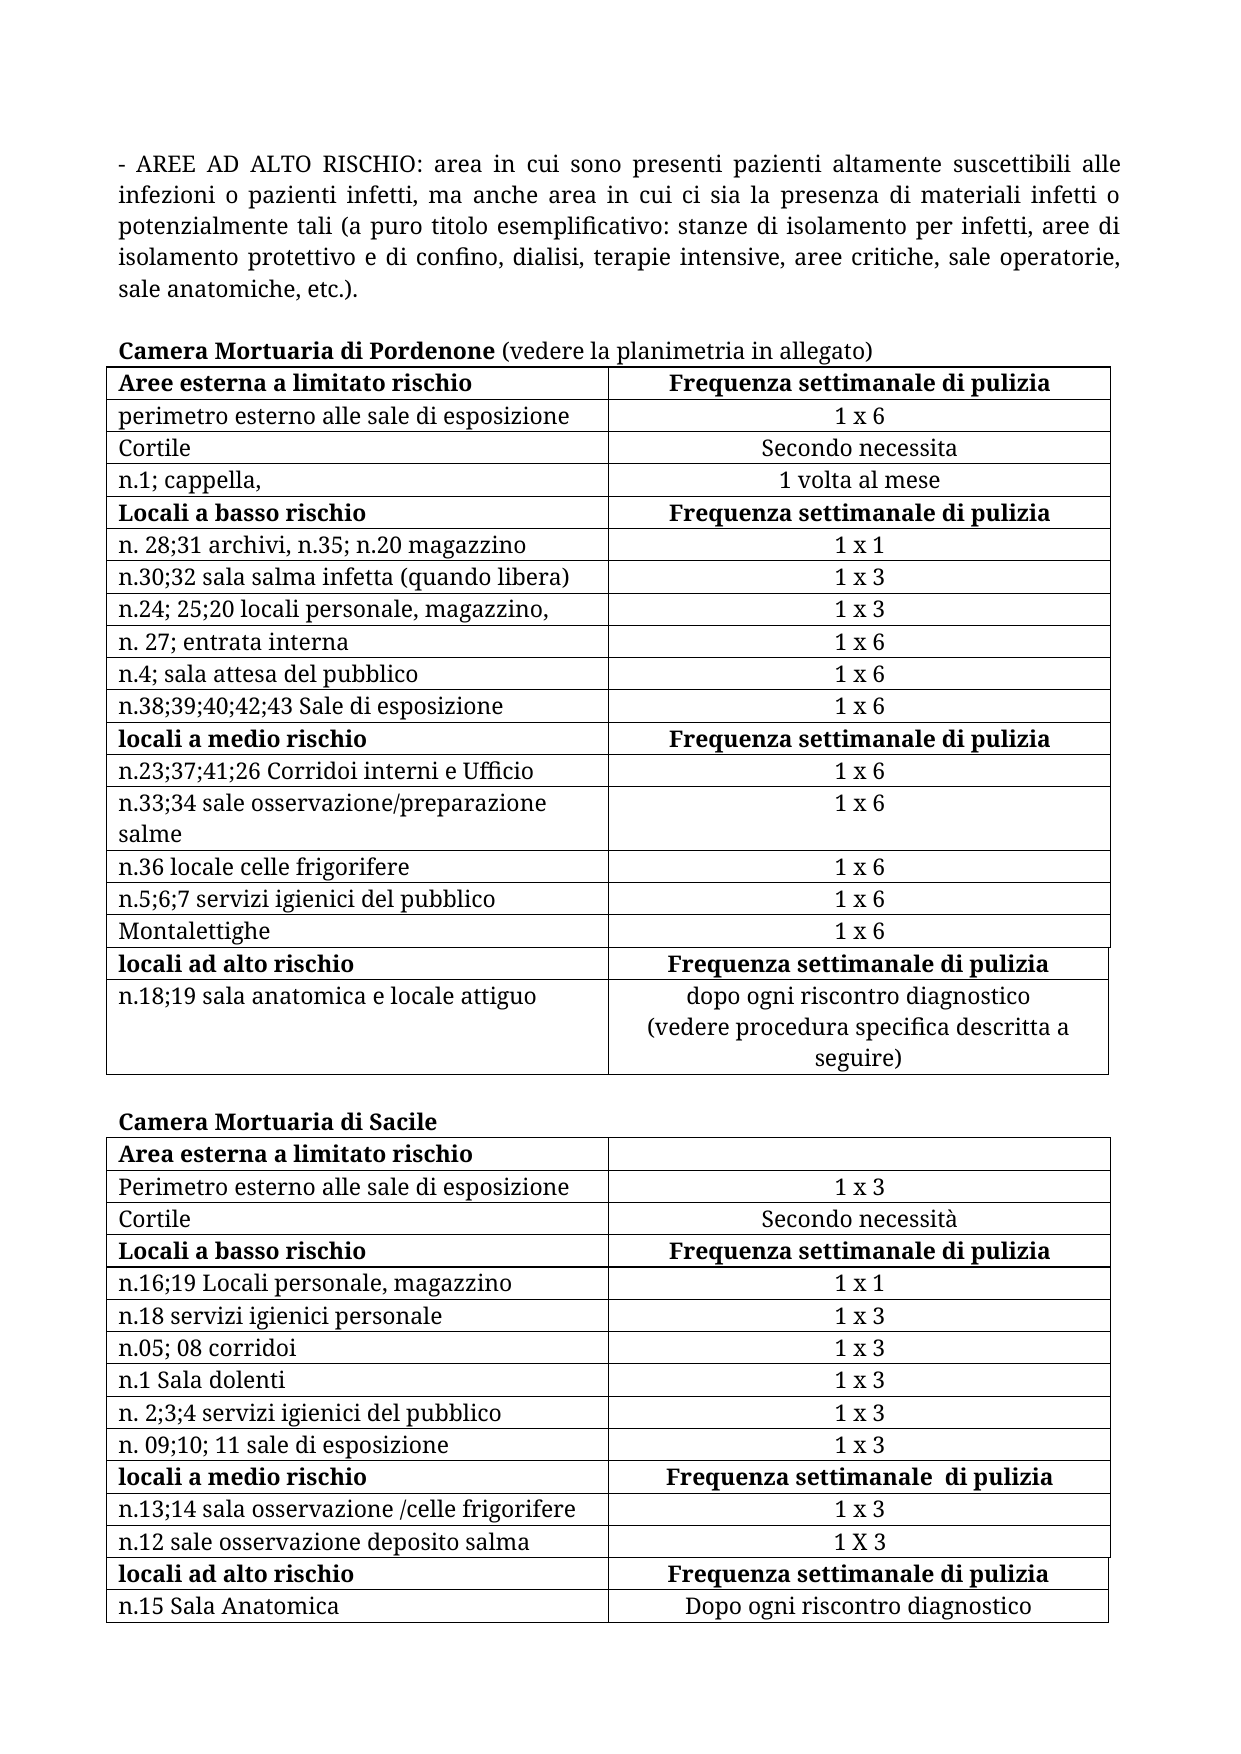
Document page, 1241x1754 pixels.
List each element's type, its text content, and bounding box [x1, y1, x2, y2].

table_cell Cortile [107, 1203, 608, 1234]
table_cell 1 x 3 [609, 1332, 1110, 1363]
table_cell locali a medio rischio [107, 1461, 608, 1492]
table_cell 1 x 6 [609, 400, 1110, 431]
table_cell 1 x 1 [609, 529, 1110, 560]
table_cell 1 x 6 [609, 787, 1110, 850]
table_cell locali ad alto rischio [107, 1558, 608, 1589]
table_cell n.16;19 Locali personale, magazzino [107, 1268, 608, 1299]
table_header Aree esterna a limitato rischio [107, 368, 608, 399]
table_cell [609, 1590, 1108, 1622]
table_cell 1 x 6 [609, 755, 1110, 786]
table_cell 1 x 6 [609, 690, 1110, 722]
table_cell n. 09;10; 11 sale di esposizione [107, 1429, 608, 1460]
table_cell 1 x 1 [609, 1268, 1110, 1299]
table_cell Frequenza settimanale di pulizia [609, 1235, 1110, 1266]
table_cell n.13;14 sala osservazione /celle frigorifere [107, 1494, 608, 1525]
table_cell 1 x 6 [609, 658, 1110, 689]
table_cell Montalettighe [107, 915, 608, 947]
table_cell n.1; cappella, [107, 464, 608, 496]
table_cell n. 27; entrata interna [107, 626, 608, 657]
table_cell n.5;6;7 servizi igienici del pubblico [107, 883, 608, 914]
table_cell 1 x 3 [609, 1494, 1110, 1525]
table_cell 1 x 6 [609, 851, 1110, 882]
table_cell locali ad alto rischio [107, 948, 608, 979]
table_cell n.18;19 sala anatomica e locale attiguo [107, 980, 608, 1074]
table_cell Secondo necessità [609, 1203, 1110, 1234]
table_cell n. 28;31 archivi, n.35; n.20 magazzino [107, 529, 608, 560]
table_cell n.4; sala attesa del pubblico [107, 658, 608, 689]
table_header [609, 1138, 1110, 1169]
text Camera Mortuaria di Sacile [118, 1106, 1122, 1137]
table_cell Cortile [107, 432, 608, 463]
table_cell 1 x 3 [609, 561, 1110, 592]
table_cell 1 x 6 [609, 883, 1110, 914]
table_cell 1 x 3 [609, 1397, 1110, 1428]
table_cell 1 x 6 [609, 626, 1110, 657]
table_cell 1 X 3 [609, 1526, 1110, 1557]
table_cell Frequenza settimanale di pulizia [609, 1558, 1108, 1589]
table_cell n.23;37;41;26 Corridoi interni e Ufficio [107, 755, 608, 786]
table_cell n.38;39;40;42;43 Sale di esposizione [107, 690, 608, 722]
table_cell perimetro esterno alle sale di esposizione [107, 400, 608, 431]
table_cell n.12 sale osservazione deposito salma [107, 1526, 608, 1557]
table_cell 1 volta al mese [609, 464, 1110, 496]
table_cell 1 x 3 [609, 1171, 1110, 1202]
table_cell n.30;32 sala salma infetta (quando libera) [107, 561, 608, 592]
table_header Area esterna a limitato rischio [107, 1138, 608, 1169]
table_cell 1 x 6 [609, 915, 1110, 947]
table_cell Perimetro esterno alle sale di esposizione [107, 1171, 608, 1202]
table_cell n.33;34 sale osservazione/preparazione salme [107, 787, 608, 850]
table_cell 1 x 3 [609, 1364, 1110, 1396]
table_cell Frequenza settimanale di pulizia [609, 1461, 1110, 1492]
table_cell Locali a basso rischio [107, 497, 608, 528]
table_cell n.1 Sala dolenti [107, 1364, 608, 1396]
text Camera Mortuaria di Pordenone (vedere la planimetria in allegato) [118, 335, 1122, 366]
table_cell Frequenza settimanale di pulizia [609, 948, 1108, 979]
table_cell locali a medio rischio [107, 723, 608, 754]
table_cell n. 2;3;4 servizi igienici del pubblico [107, 1397, 608, 1428]
table_cell n.05; 08 corridoi [107, 1332, 608, 1363]
table_cell 1 x 3 [609, 594, 1110, 625]
text - Aree ad Alto rischio: area in cui sono presenti pazienti altamente suscettibili alle infezioni o pazienti infetti, ma anche area in cui ci sia la presenza di materiali infetti o potenzialmente tali (a puro titolo esemplificativo: stanze di isolamento per infetti, aree di isolamento protettivo e di confino, dialisi, terapie intensive, aree critiche, sale operatorie, sale anatomiche, etc.). [118, 148, 1122, 304]
table_cell n.18 servizi igienici personale [107, 1300, 608, 1331]
table_cell n.24; 25;20 locali personale, magazzino, [107, 594, 608, 625]
table_cell dopo ogni riscontro diagnostico (vedere procedura specifica descritta a seguire) [609, 980, 1108, 1074]
table_cell Locali a basso rischio [107, 1235, 608, 1266]
table_cell n.36 locale celle frigorifere [107, 851, 608, 882]
table_cell 1 x 3 [609, 1300, 1110, 1331]
table_cell n.15 Sala Anatomica [107, 1590, 608, 1622]
table_cell 1 x 3 [609, 1429, 1110, 1460]
table_cell Frequenza settimanale di pulizia [609, 723, 1110, 754]
table_cell Secondo necessita [609, 432, 1110, 463]
table_header Frequenza settimanale di pulizia [609, 368, 1110, 399]
table_cell Frequenza settimanale di pulizia [609, 497, 1110, 528]
